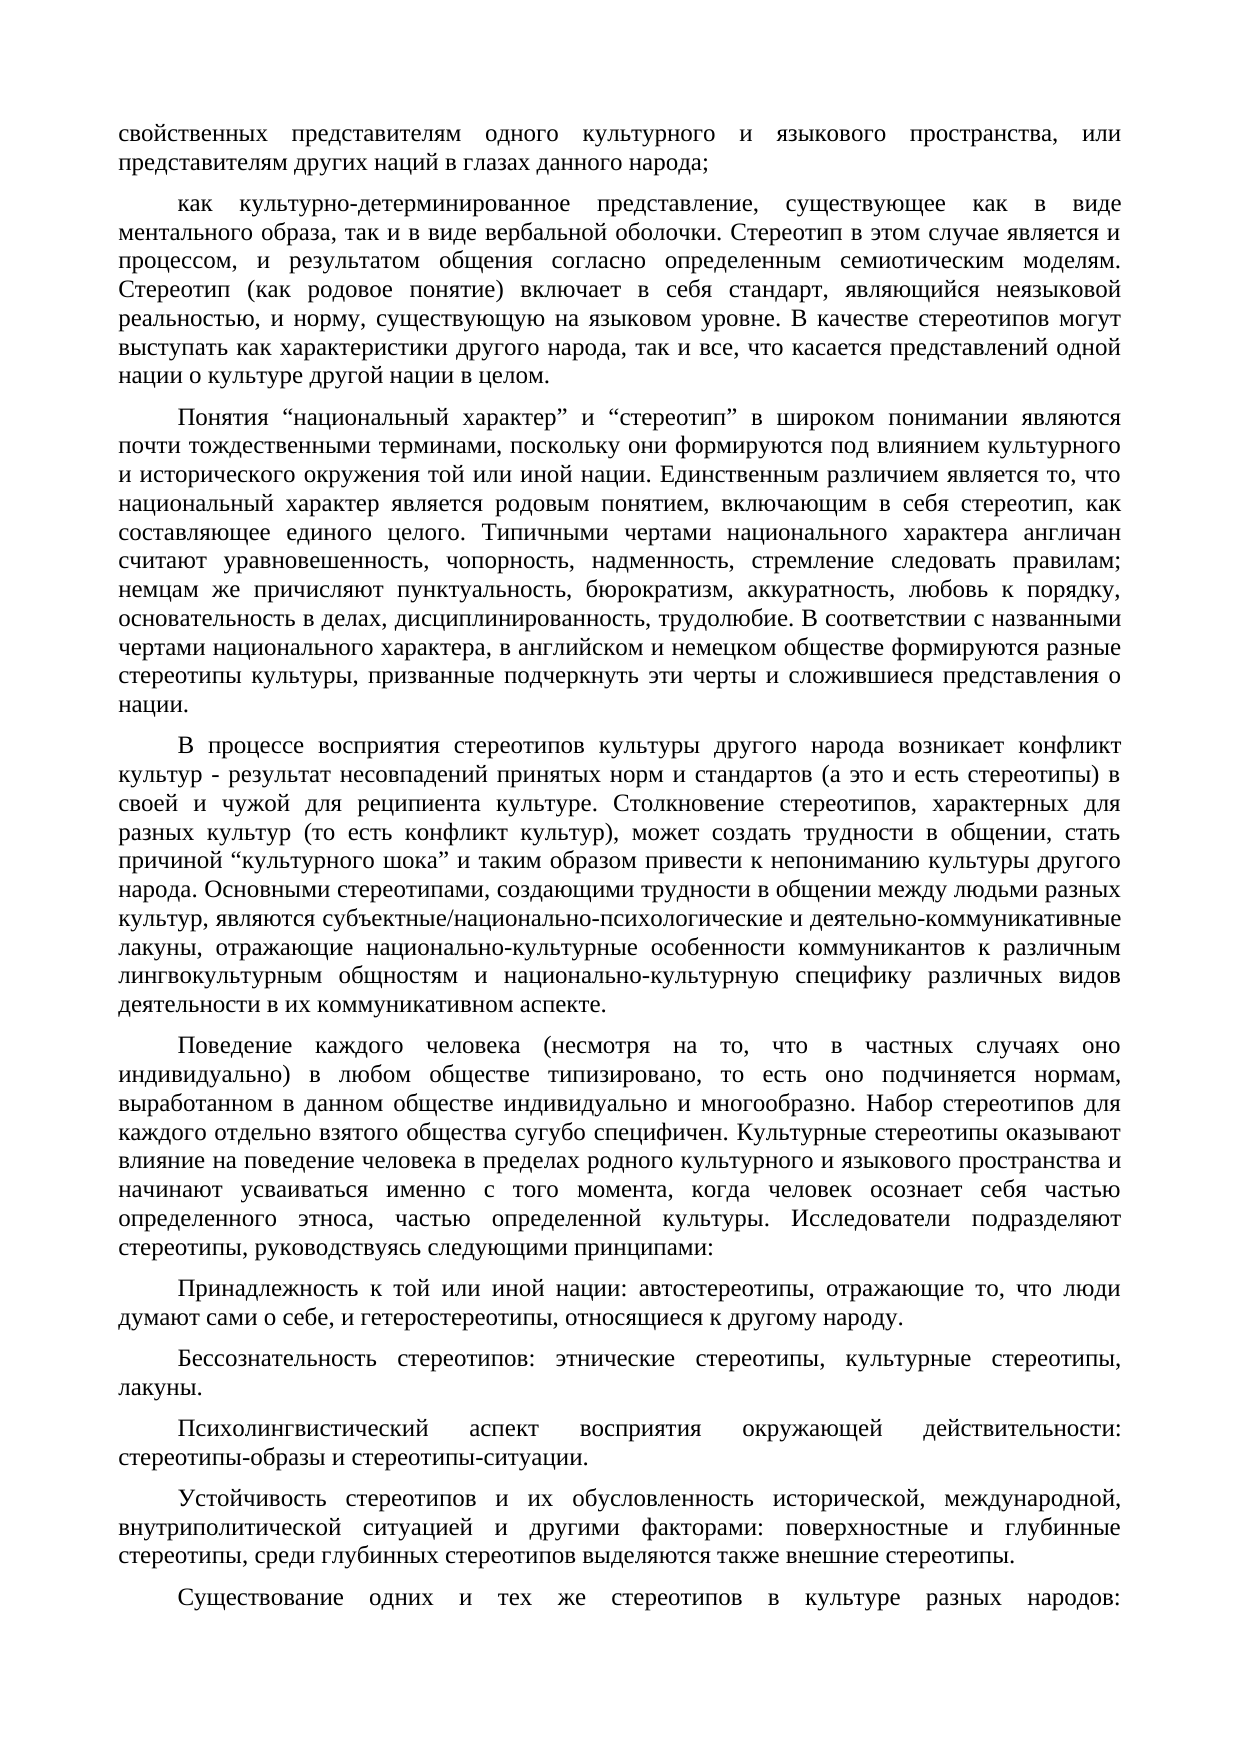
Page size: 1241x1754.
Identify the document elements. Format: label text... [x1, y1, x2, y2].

text Психолингвистический аспект восприятия окружающей действительности: стереотипы-образы и стереотипы-ситуации. [118, 1413, 1122, 1471]
text В процессе восприятия стереотипов культуры другого народа возникает конфликт культур - результат несовпадений принятых норм и стандартов (а это и есть стереотипы) в своей и чужой для реципиента культуре. Столкновение стереотипов, характерных для разных культур (то есть конфликт культур), может создать трудности в общении, стать причиной “культурного шока” и таким образом привести к непониманию культуры другого народа. Основными стереотипами, создающими трудности в общении между людьми разных культур, являются субъектные/национально-психологические и деятельно-коммуникативные лакуны, отражающие национально-культурные особенности коммуникантов к различным лингвокультурным общностям и национально-культурную специфику различных видов деятельности в их коммуникативном аспекте. [118, 731, 1122, 1018]
text Поведение каждого человека (несмотря на то, что в частных случаях оно индивидуально) в любом обществе типизировано, то есть оно подчиняется нормам, выработанном в данном обществе индивидуально и многообразно. Набор стереотипов для каждого отдельно взятого общества сугубо специфичен. Культурные стереотипы оказывают влияние на поведение человека в пределах родного культурного и языкового пространства и начинают усваиваться именно с того момента, когда человек осознает себя частью определенного этноса, частью определенной культуры. Исследователи подразделяют стереотипы, руководствуясь следующими принципами: [118, 1031, 1122, 1261]
text Принадлежность к той или иной нации: автостереотипы, отражающие то, что люди думают сами о себе, и гетеростереотипы, относящиеся к другому народу. [118, 1273, 1122, 1331]
text Бессознательность стереотипов: этнические стереотипы, культурные стереотипы, лакуны. [118, 1343, 1122, 1401]
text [118, 118, 1122, 176]
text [118, 1582, 1122, 1611]
text как культурно-детерминированное представление, существующее как в виде ментального образа, так и в виде вербальной оболочки. Стереотип в этом случае является и процессом, и результатом общения согласно определенным семиотическим моделям. Стереотип (как родовое понятие) включает в себя стандарт, являющийся неязыковой реальностью, и норму, существующую на языковом уровне. В качестве стереотипов могут выступать как характеристики другого народа, так и все, что касается представлений одной нации о культуре другой нации в целом. [118, 188, 1122, 389]
text Устойчивость стереотипов и их обусловленность исторической, международной, внутриполитической ситуацией и другими факторами: поверхностные и глубинные стереотипы, среди глубинных стереотипов выделяются также внешние стереотипы. [118, 1483, 1122, 1569]
text Понятия “национальный характер” и “стереотип” в широком понимании являются почти тождественными терминами, поскольку они формируются под влиянием культурного и исторического окружения той или иной нации. Единственным различием является то, что национальный характер является родовым понятием, включающим в себя стереотип, как составляющее единого целого. Типичными чертами национального характера англичан считают уравновешенность, чопорность, надменность, стремление следовать правилам; немцам же причисляют пунктуальность, бюрократизм, аккуратность, любовь к порядку, основательность в делах, дисциплинированность, трудолюбие. В соответствии с названными чертами национального характера, в английском и немецком обществе формируются разные стереотипы культуры, призванные подчеркнуть эти черты и сложившиеся представления о нации. [118, 402, 1122, 718]
